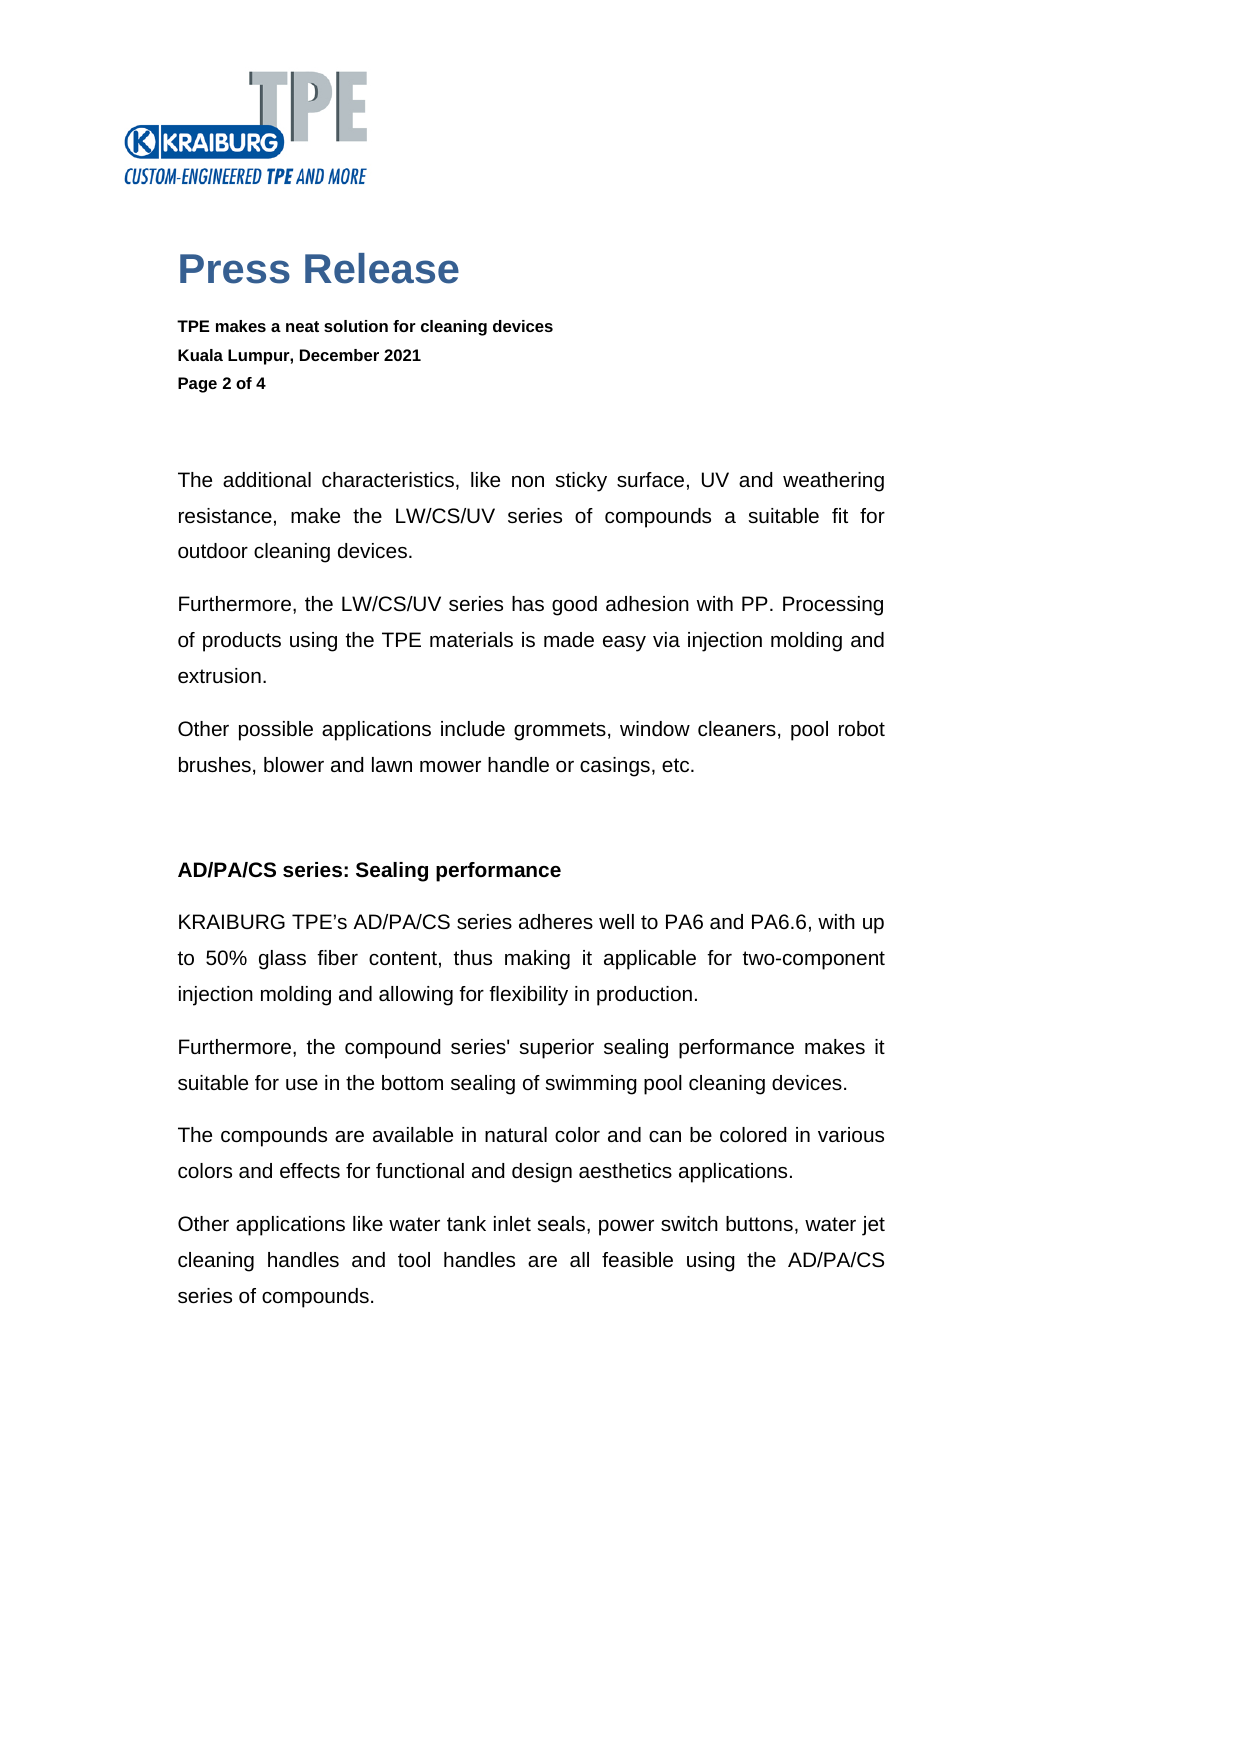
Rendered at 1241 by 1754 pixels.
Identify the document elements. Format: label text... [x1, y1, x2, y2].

text KRAIBURG TPE’s AD/PA/CS series adheres well to PA6 and PA6.6, with up to 50% glass fiber content, thus making it applicable for two-component injection molding and allowing for flexibility in production. [177, 910, 886, 1006]
text Other applications like water tank inlet seals, power switch buttons, water jet cleaning handles and tool handles are all feasible using the AD/PA/CS series of compounds. [177, 1212, 886, 1308]
text The additional characteristics, like non sticky surface, UV and weathering resistance, make the LW/CS/UV series of compounds a suitable fit for outdoor cleaning devices. [177, 467, 886, 563]
picture [112, 55, 379, 200]
text Other possible applications include grommets, window cleaners, pool robot brushes, blower and lawn mower handle or casings, etc. [177, 716, 886, 776]
text Furthermore, the LW/CS/UV series has good adhesion with PP. Processing of products using the TPE materials is made easy via injection molding and extrusion. [177, 592, 886, 688]
text The compounds are available in natural color and can be colored in various colors and effects for functional and design aesthetics applications. [177, 1123, 886, 1183]
text AD/PA/CS series: Sealing performance [177, 858, 886, 882]
text Furthermore, the compound series' superior sealing performance makes it suitable for use in the bottom sealing of swimming pool cleaning devices. [177, 1035, 886, 1094]
